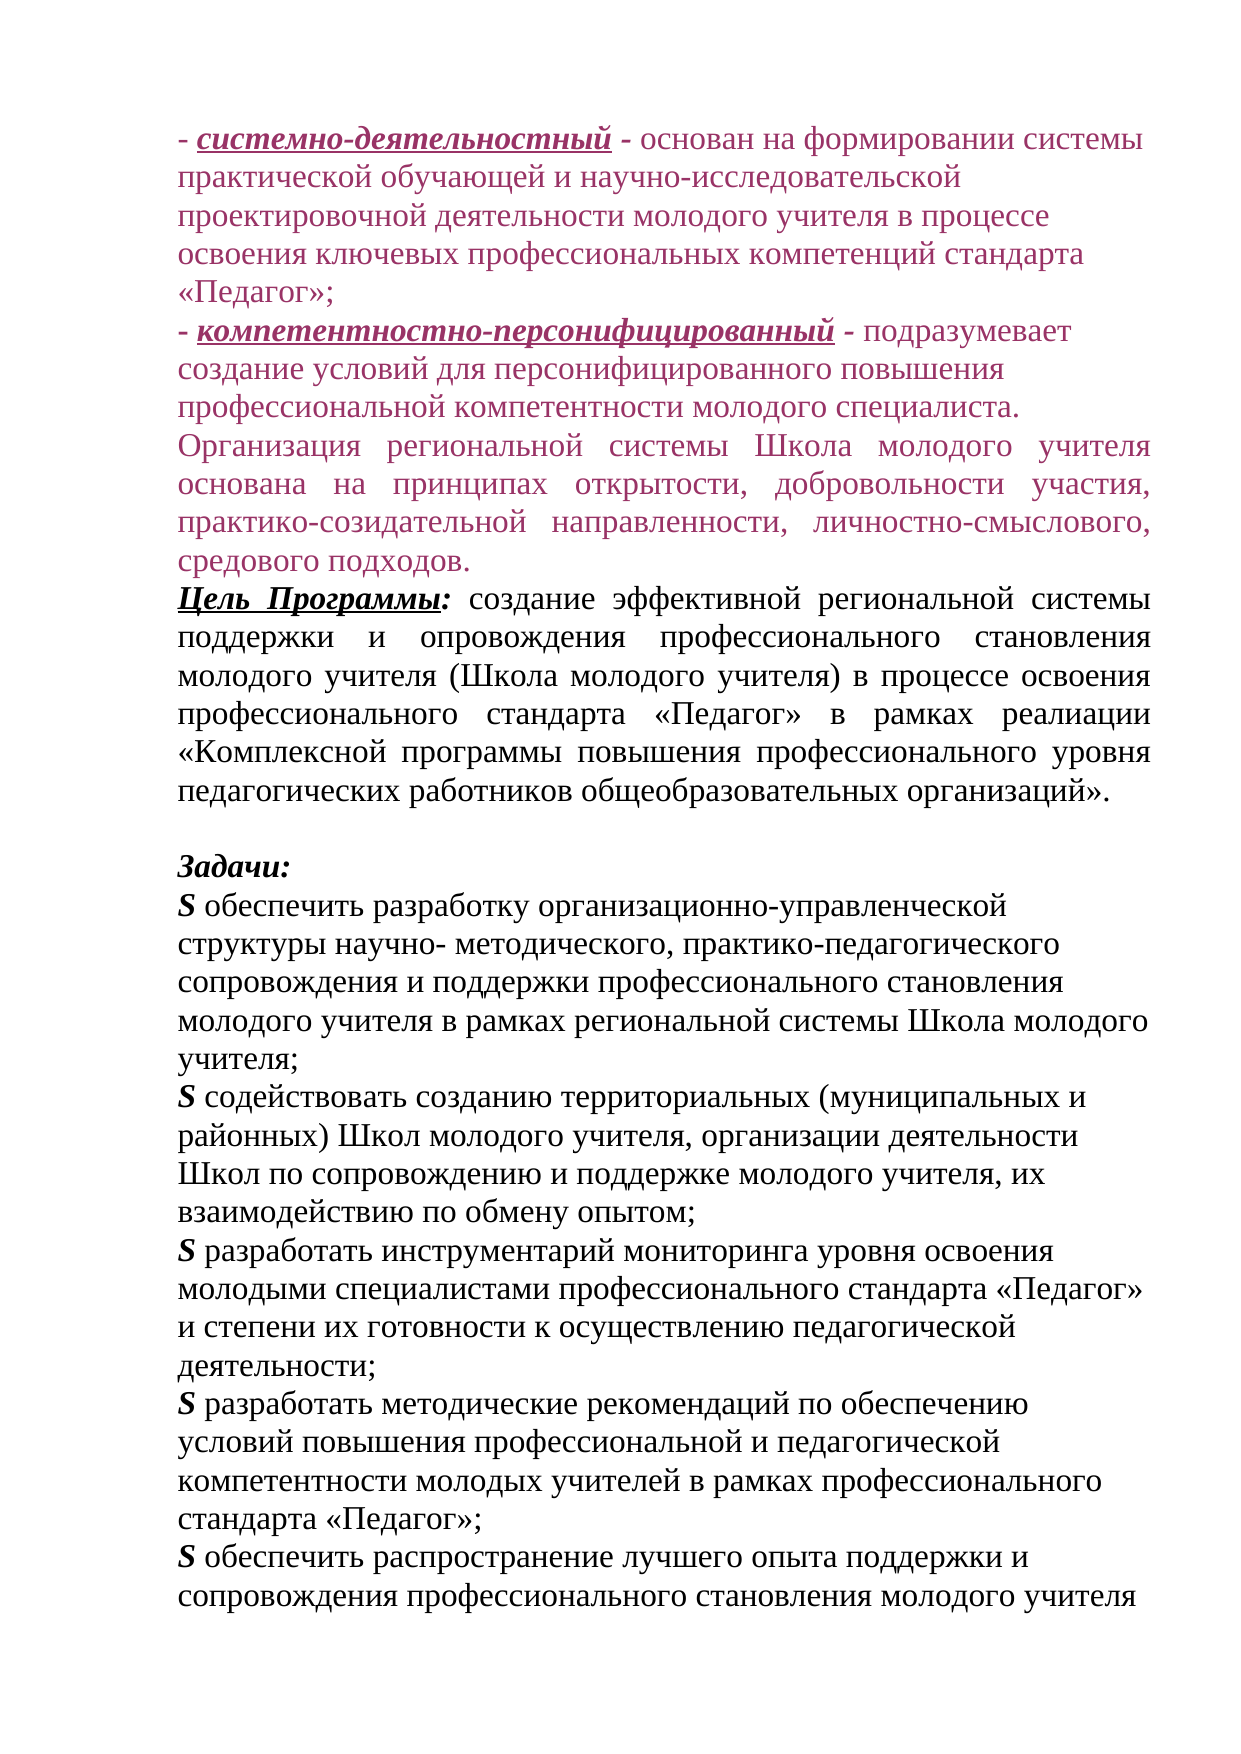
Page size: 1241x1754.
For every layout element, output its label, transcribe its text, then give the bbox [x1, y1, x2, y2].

text S содействовать созданию территориальных (муниципальных и районных) Школ молодого учителя, организации деятельности Школ по сопровождению и поддержке молодого учителя, их взаимодействию по обмену опытом; [177, 1076, 1152, 1230]
text - системно-деятельностный - основан на формировании системы практической обучающей и научно-исследовательской проектировочной деятельности молодого учителя в процессе освоения ключевых профессиональных компетенций стандарта «Педагог»; [177, 118, 1152, 310]
text Цель Программы: создание эффективной региональной системы поддержки и опровождения профессионального становления молодого учителя (Школа молодого учителя) в процессе освоения профессионального стандарта «Педагог» в рамках реалиации «Комплексной программы повышения профессионального уровня педагогических работников общеобразовательных организаций». [177, 578, 1152, 808]
text - компетентностно-персонифицированный - подразумевает создание условий для персонифицированного повышения профессиональной компетентности молодого специалиста. [177, 310, 1152, 425]
text S разработать инструментарий мониторинга уровня освоения молодыми специалистами профессионального стандарта «Педагог» и степени их готовности к осуществлению педагогической деятельности; [177, 1230, 1152, 1383]
text S обеспечить разработку организационно-управленческой структуры научно- методического, практико-педагогического сопровождения и поддержки профессионального становления молодого учителя в рамках региональной системы Школа молодого учителя; [177, 885, 1152, 1076]
text Организация региональной системы Школа молодого учителя основана на принципах открытости, добровольности участия, практико-созидательной направленности, личностно-смыслового, средового подходов. [177, 425, 1152, 578]
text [177, 1536, 1152, 1613]
text S разработать методические рекомендаций по обеспечению условий повышения профессиональной и педагогической компетентности молодых учителей в рамках профессионального стандарта «Педагог»; [177, 1383, 1152, 1536]
text Задачи: [177, 846, 1152, 885]
